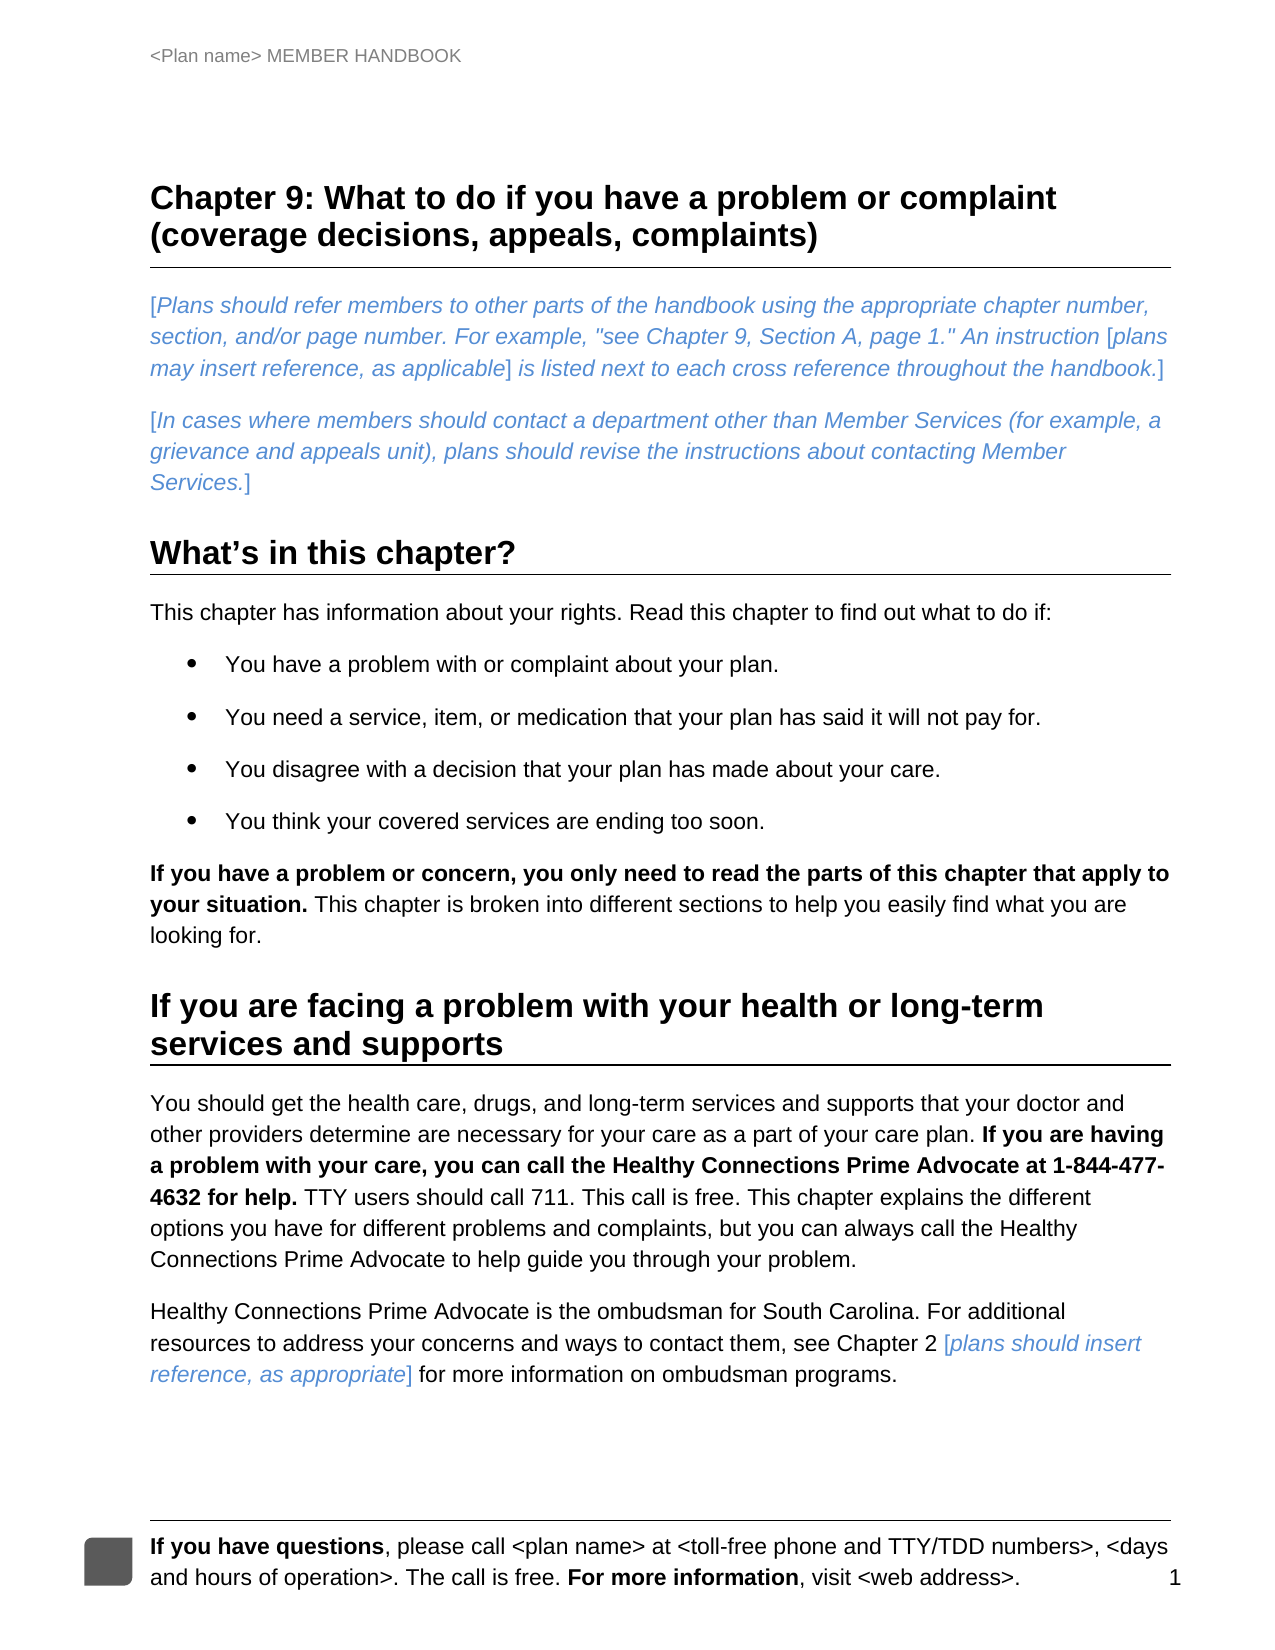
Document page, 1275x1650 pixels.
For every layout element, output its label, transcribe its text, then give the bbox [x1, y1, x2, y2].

list You disagree with a decision that your plan has made about your care. [187, 752, 1171, 783]
text You should get the health care, drugs, and long-term services and supports that your doctor and other providers determine are necessary for your care as a part of your care plan. If you are having a problem with your care, you can call the Healthy Connections Prime Advocate at 1-844-477-4632 for help. TTY users should call 711. This call is free. This chapter explains the different options you have for different problems and complaints, but you can always call the Healthy Connections Prime Advocate to help guide you through your problem. [150, 1086, 1171, 1274]
list You need a service, item, or medication that your plan has said it will not pay for. [187, 700, 1171, 731]
text Chapter 9: What to do if you have a problem or complaint (coverage decisions, appeals, complaints) [150, 179, 1171, 267]
text This chapter has information about your rights. Read this chapter to find out what to do if: [150, 596, 1171, 627]
list You think your covered services are ending too soon. [187, 804, 1171, 835]
subtitle What’s in this chapter? [150, 534, 1171, 574]
subtitle If you are facing a problem with your health or long-term services and supports [150, 987, 1171, 1064]
list You have a problem with or complaint about your plan. [187, 648, 1171, 679]
text If you have a problem or concern, you only need to read the parts of this chapter that apply to your situation. This chapter is broken into different sections to help you easily find what you are looking for. [150, 856, 1171, 950]
text [Plans should refer members to other parts of the handbook using the appropriate chapter number, section, and/or page number. For example, "see Chapter 9, Section A, page 1." An instruction [plans may insert reference, as applicable] is listed next to each cross reference throughout the handbook.] [150, 288, 1171, 382]
text Healthy Connections Prime Advocate is the ombudsman for South Carolina. For additional resources to address your concerns and ways to contact them, see Chapter 2 [plans should insert reference, as appropriate] for more information on ombudsman programs. [150, 1295, 1171, 1388]
text [In cases where members should contact a department other than Member Services (for example, a grievance and appeals unit), plans should revise the instructions about contacting Member Services.] [150, 403, 1171, 497]
